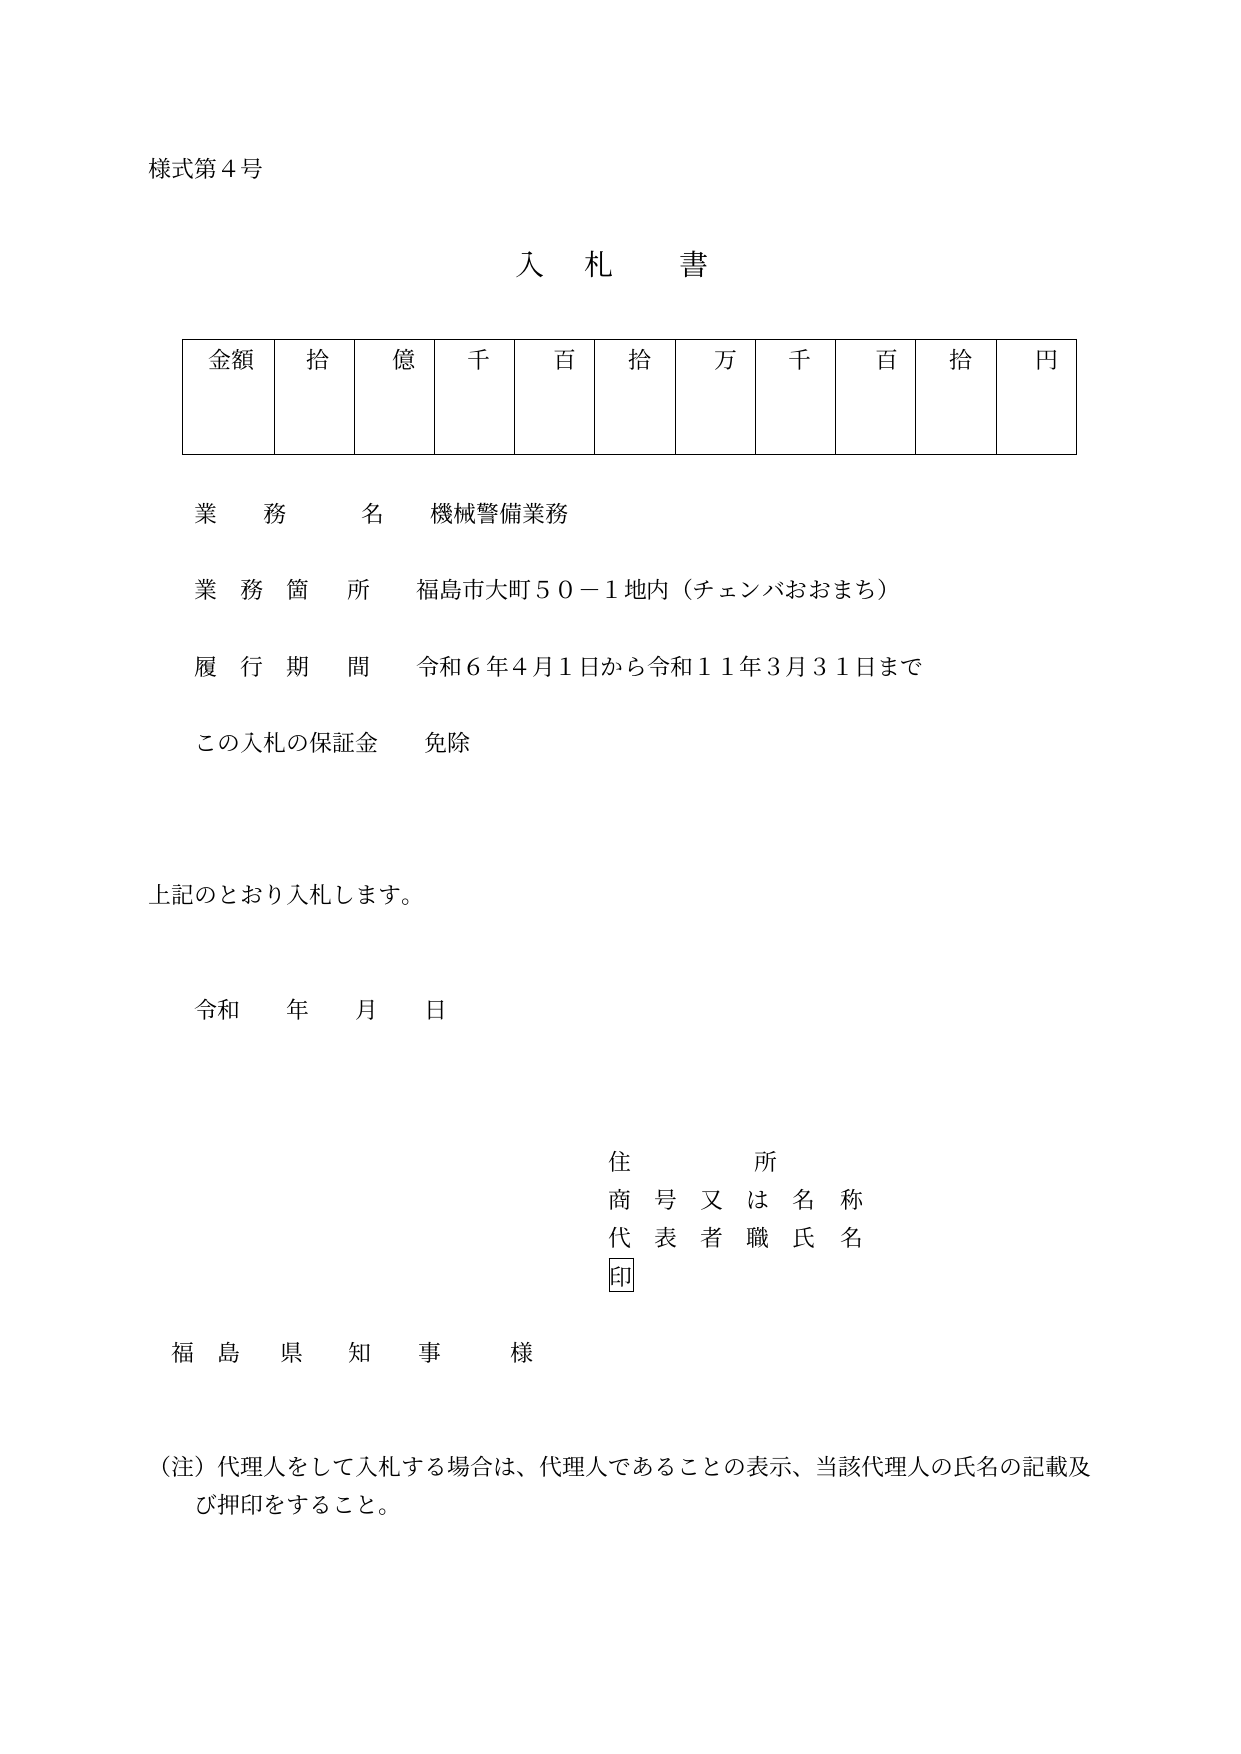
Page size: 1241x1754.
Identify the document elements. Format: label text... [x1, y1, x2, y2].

text 上記のとおり入札します。 [148, 875, 1092, 913]
table_header 万 [676, 340, 755, 454]
table_header 円 [997, 340, 1076, 454]
text 履行期間 令和６年４月１日から令和１１年３月３１日まで [171, 646, 1092, 684]
table_header 拾 [595, 340, 675, 454]
table_header 百 [836, 340, 915, 454]
table_header 拾 [916, 340, 996, 454]
text この入札の保証金 免除 [148, 722, 1092, 760]
text 業務箇所 福島市大町５０－１地内（チェンバおおまち） [171, 570, 1092, 608]
text 令和 年 月 日 [148, 989, 1092, 1027]
text 福島県 知 事 様 [171, 1332, 1092, 1370]
text 様式第４号 [148, 148, 1092, 186]
text 商号又は名称 [588, 1180, 1092, 1218]
table_header 千 [756, 340, 835, 454]
text 入札書 [148, 224, 1092, 301]
table_header 金額 [183, 340, 274, 454]
text 業務名 機械警備業務 [171, 493, 1092, 532]
table_header 百 [515, 340, 594, 454]
table_header 億 [355, 340, 434, 454]
text 代表者職氏名 印 [588, 1218, 1092, 1294]
text （注）代理人をして入札する場合は、代理人であることの表示、当該代理人の氏名の記載及び押印をすること。 [148, 1447, 1092, 1523]
text 住所 [588, 1142, 1092, 1180]
table_header 千 [435, 340, 514, 454]
table_header 拾 [275, 340, 354, 454]
